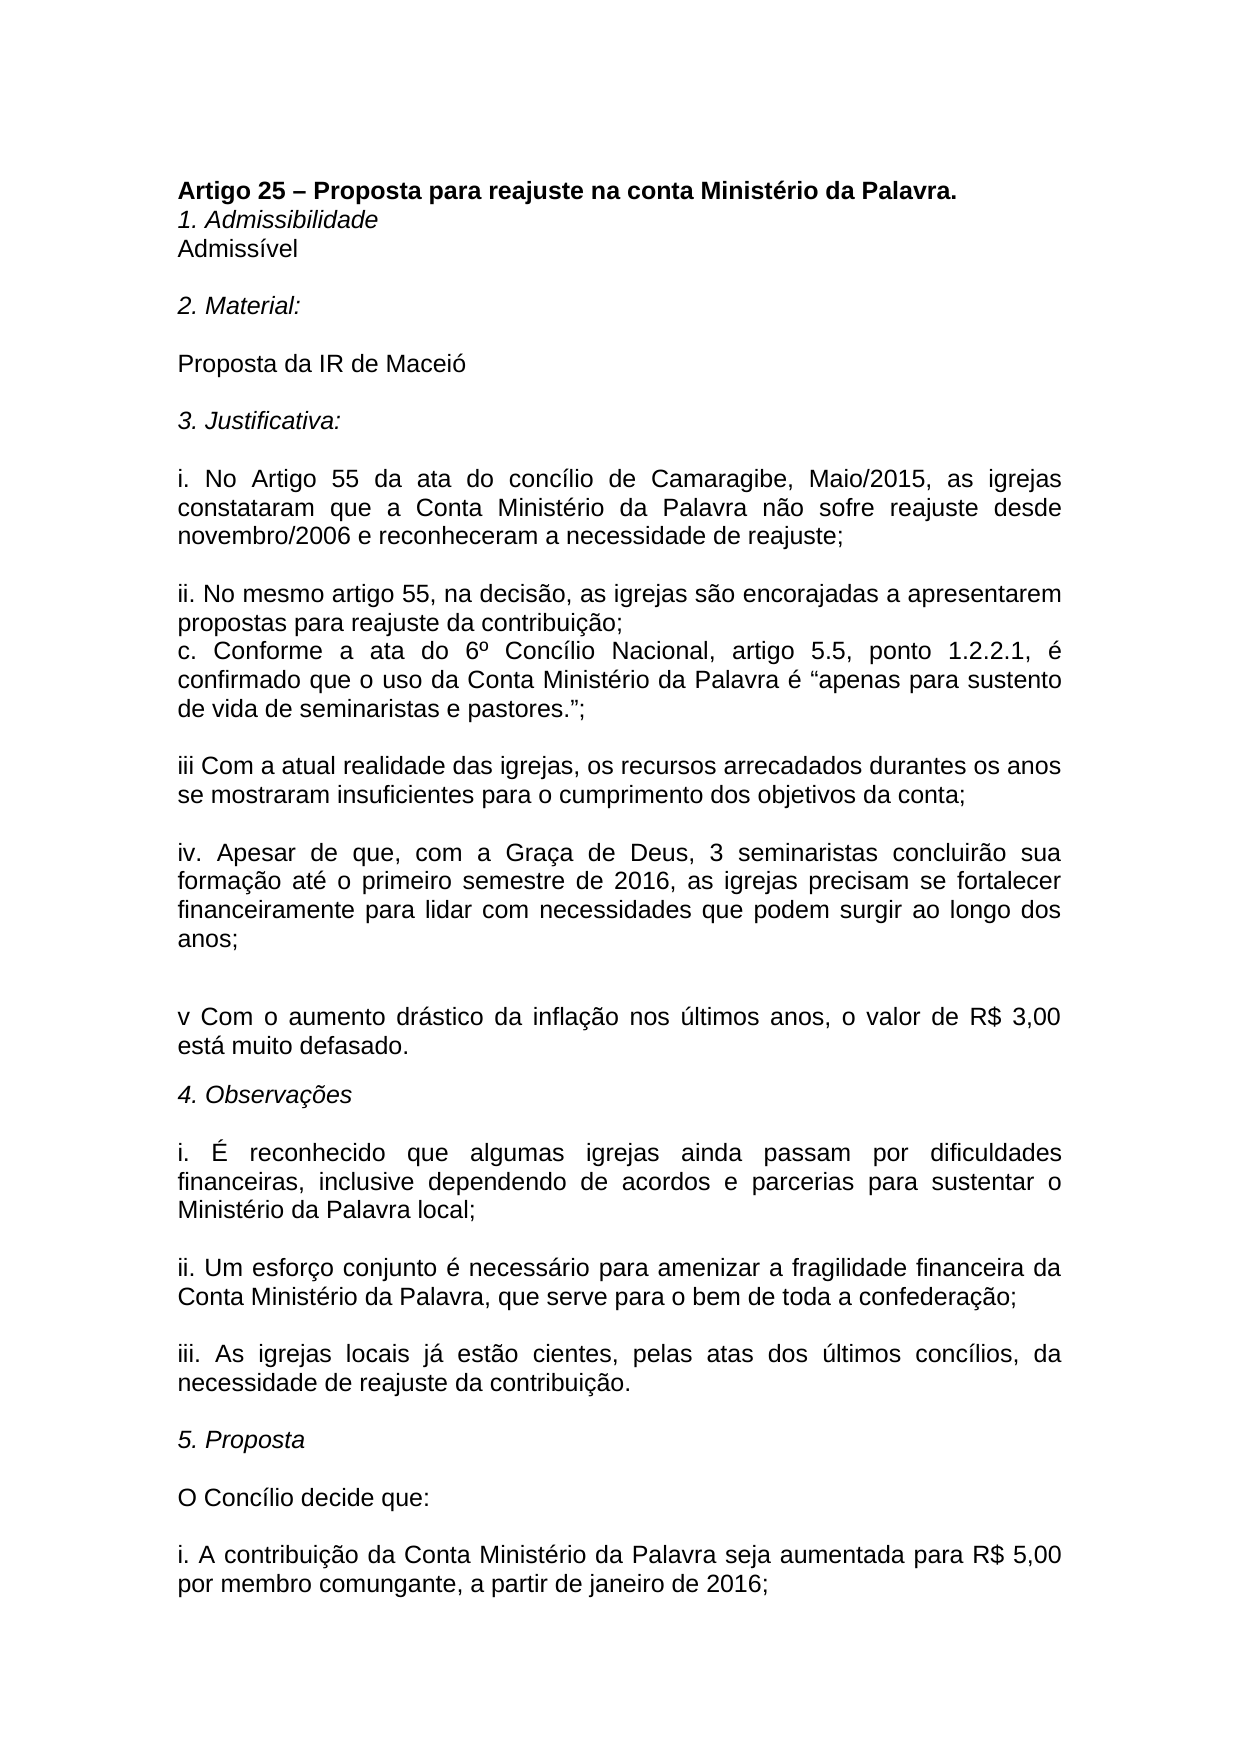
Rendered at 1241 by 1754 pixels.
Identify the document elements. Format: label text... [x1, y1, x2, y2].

text ii. Um esforço conjunto é necessário para amenizar a fragilidade financeira da Conta Ministério da Palavra, que serve para o bem de toda a confederação; [177, 1253, 1063, 1311]
text iv. Apesar de que, com a Graça de Deus, 3 seminaristas concluirão sua formação até o primeiro semestre de 2016, as igrejas precisam se fortalecer financeiramente para lidar com necessidades que podem surgir ao longo dos anos; [177, 838, 1063, 953]
text iii. As igrejas locais já estão cientes, pelas atas dos últimos concílios, da necessidade de reajuste da contribuição. [177, 1339, 1063, 1397]
text 2. Material: [177, 291, 1063, 320]
text c. Conforme a ata do 6º Concílio Nacional, artigo 5.5, ponto 1.2.2.1, é confirmado que o uso da Conta Ministério da Palavra é “apenas para sustento de vida de seminaristas e pastores.”; [177, 636, 1063, 723]
text Proposta da IR de Maceió [177, 349, 1063, 378]
text i. A contribuição da Conta Ministério da Palavra seja aumentada para R$ 5,00 por membro comungante, a partir de janeiro de 2016; [177, 1541, 1063, 1598]
text i. É reconhecido que algumas igrejas ainda passam por dificuldades financeiras, inclusive dependendo de acordos e parcerias para sustentar o Ministério da Palavra local; [177, 1138, 1063, 1224]
text 1. Admissibilidade [177, 205, 1063, 234]
text Artigo 25 – Proposta para reajuste na conta Ministério da Palavra. [177, 176, 1063, 205]
text v Com o aumento drástico da inflação nos últimos anos, o valor de R$ 3,00 está muito defasado. [177, 1002, 1063, 1060]
text 4. Observações [177, 1081, 1063, 1109]
text O Concílio decide que: [177, 1483, 1063, 1512]
text i. No Artigo 55 da ata do concílio de Camaragibe, Maio/2015, as igrejas constataram que a Conta Ministério da Palavra não sofre reajuste desde novembro/2006 e reconheceram a necessidade de reajuste; [177, 464, 1063, 550]
text 3. Justificativa: [177, 406, 1063, 435]
text ii. No mesmo artigo 55, na decisão, as igrejas são encorajadas a apresentarem propostas para reajuste da contribuição; [177, 579, 1063, 636]
text Admissível [177, 234, 1063, 263]
text iii Com a atual realidade das igrejas, os recursos arrecadados durantes os anos se mostraram insuficientes para o cumprimento dos objetivos da conta; [177, 751, 1063, 809]
text 5. Proposta [177, 1426, 1063, 1454]
